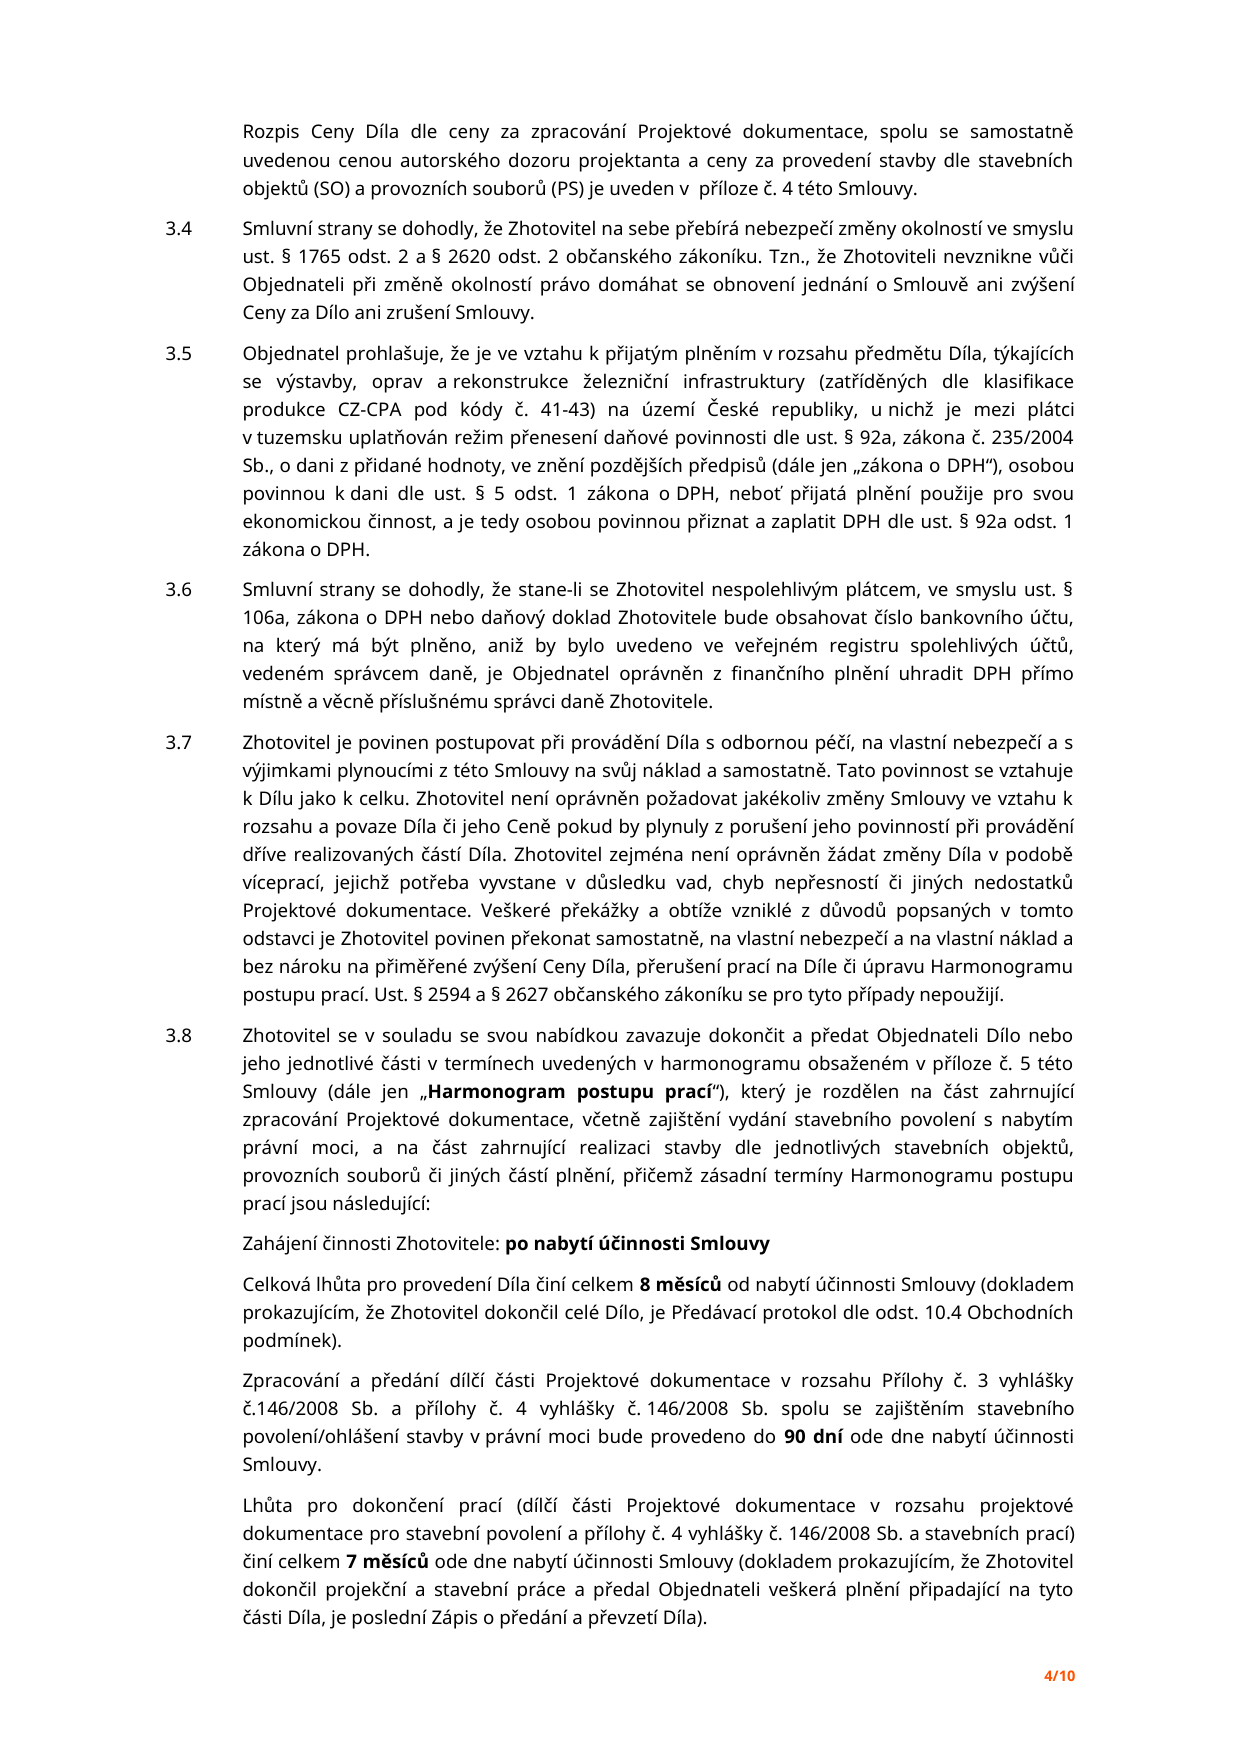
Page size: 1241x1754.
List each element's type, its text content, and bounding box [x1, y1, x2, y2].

text Smluvní strany se dohodly, že stane-li se Zhotovitel nespolehlivým plátcem, ve smyslu ust. § 106a, zákona o DPH nebo daňový doklad Zhotovitele bude obsahovat číslo bankovního účtu, na který má být plněno, aniž by bylo uvedeno ve veřejném registru spolehlivých účtů, vedeném správcem daně, je Objednatel oprávněn z finančního plnění uhradit DPH přímo místně a věcně příslušnému správci daně Zhotovitele. [165, 577, 1075, 714]
text Zhotovitel je povinen postupovat při provádění Díla s odbornou péčí, na vlastní nebezpečí a s výjimkami plynoucími z této Smlouvy na svůj náklad a samostatně. Tato povinnost se vztahuje k Dílu jako k celku. Zhotovitel není oprávněn požadovat jakékoliv změny Smlouvy ve vztahu k rozsahu a povaze Díla či jeho Ceně pokud by plynuly z porušení jeho povinností při provádění dříve realizovaných částí Díla. Zhotovitel zejména není oprávněn žádat změny Díla v podobě víceprací, jejichž potřeba vyvstane v důsledku vad, chyb nepřesností či jiných nedostatků Projektové dokumentace. Veškeré překážky a obtíže vzniklé z důvodů popsaných v tomto odstavci je Zhotovitel povinen překonat samostatně, na vlastní nebezpečí a na vlastní náklad a bez nároku na přiměřené zvýšení Ceny Díla, přerušení prací na Díle či úpravu Harmonogramu postupu prací. Ust. § 2594 a § 2627 občanského zákoníku se pro tyto případy nepoužijí. [165, 729, 1075, 1007]
text Objednatel prohlašuje, že je ve vztahu k přijatým plněním v rozsahu předmětu Díla, týkajících se výstavby, oprav a rekonstrukce železniční infrastruktury (zatříděných dle klasifikace produkce CZ-CPA pod kódy č. 41-43) na území České republiky, u nichž je mezi plátci v tuzemsku uplatňován režim přenesení daňové povinnosti dle ust. § 92a, zákona č. 235/2004 Sb., o dani z přidané hodnoty, ve znění pozdějších předpisů (dále jen „zákona o DPH“), osobou povinnou k dani dle ust. § 5 odst. 1 zákona o DPH, neboť přijatá plnění použije pro svou ekonomickou činnost, a je tedy osobou povinnou přiznat a zaplatit DPH dle ust. § 92a odst. 1 zákona o DPH. [165, 340, 1075, 562]
text Lhůta pro dokončení prací (dílčí části Projektové dokumentace v rozsahu projektové dokumentace pro stavební povolení a přílohy č. 4 vyhlášky č. 146/2008 Sb. a stavebních prací) činí celkem 7 měsíců ode dne nabytí účinnosti Smlouvy (dokladem prokazujícím, že Zhotovitel dokončil projekční a stavební práce a předal Objednateli veškerá plnění připadající na tyto části Díla, je poslední Zápis o předání a převzetí Díla). [242, 1492, 1075, 1630]
text Zahájení činnosti Zhotovitele: po nabytí účinnosti Smlouvy [242, 1231, 1075, 1256]
text Celková lhůta pro provedení Díla činí celkem 8 měsíců od nabytí účinnosti Smlouvy (dokladem prokazujícím, že Zhotovitel dokončil celé Dílo, je Předávací protokol dle odst. 10.4 Obchodních podmínek). [242, 1271, 1075, 1353]
text Zhotovitel se v souladu se svou nabídkou zavazuje dokončit a předat Objednateli Dílo nebo jeho jednotlivé části v termínech uvedených v harmonogramu obsaženém v příloze č. 5 této Smlouvy (dále jen „Harmonogram postupu prací“), který je rozdělen na část zahrnující zpracování Projektové dokumentace, včetně zajištění vydání stavebního povolení s nabytím právní moci, a na část zahrnující realizaci stavby dle jednotlivých stavebních objektů, provozních souborů či jiných částí plnění, přičemž zásadní termíny Harmonogramu postupu prací jsou následující: [165, 1022, 1075, 1216]
text Rozpis Ceny Díla dle ceny za zpracování Projektové dokumentace, spolu se samostatně uvedenou cenou autorského dozoru projektanta a ceny za provedení stavby dle stavebních objektů (SO) a provozních souborů (PS) je uveden v příloze č. 4 této Smlouvy. [242, 119, 1075, 200]
text Smluvní strany se dohodly, že Zhotovitel na sebe přebírá nebezpečí změny okolností ve smyslu ust. § 1765 odst. 2 a § 2620 odst. 2 občanského zákoníku. Tzn., že Zhotoviteli nevznikne vůči Objednateli při změně okolností právo domáhat se obnovení jednání o Smlouvě ani zvýšení Ceny za Dílo ani zrušení Smlouvy. [165, 215, 1075, 325]
text Zpracování a předání dílčí části Projektové dokumentace v rozsahu Přílohy č. 3 vyhlášky č.146/2008 Sb. a přílohy č. 4 vyhlášky č. 146/2008 Sb. spolu se zajištěním stavebního povolení/ohlášení stavby v právní moci bude provedeno do 90 dní ode dne nabytí účinnosti Smlouvy. [242, 1368, 1075, 1477]
